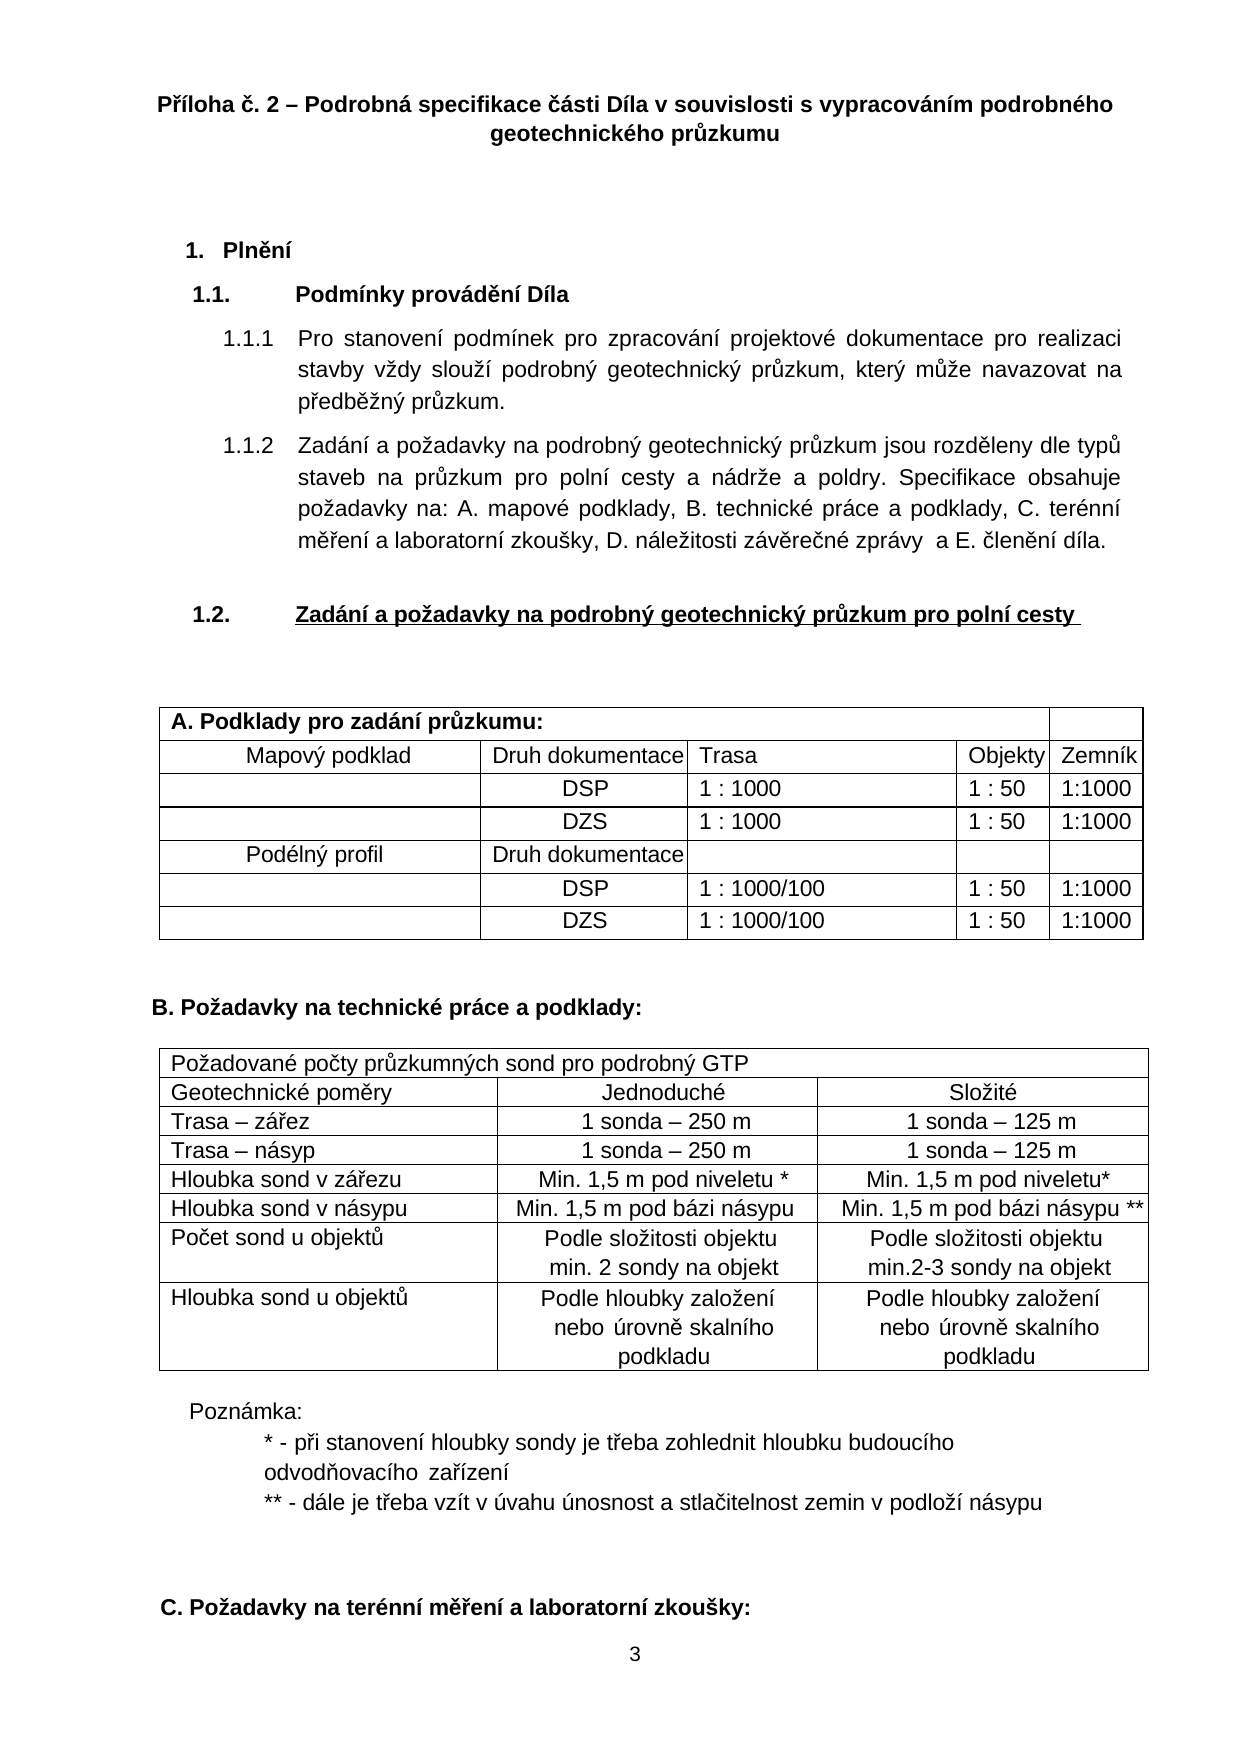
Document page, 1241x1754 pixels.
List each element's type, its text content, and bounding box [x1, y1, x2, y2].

text Poznámka: [189, 1398, 1122, 1425]
table_cell 1 : 1000 [688, 808, 956, 839]
table_cell DZS [481, 808, 687, 839]
table_header [1050, 708, 1142, 740]
table_cell 1 sonda – 250 m [498, 1107, 817, 1135]
table_cell Trasa – násyp [160, 1136, 497, 1164]
list Zadání a požadavky na podrobný geotechnický průzkum jsou rozděleny dle typů staveb na průzkum pro polní cesty a nádrže a poldry. Specifikace obsahuje požadavky na: A. mapové podklady, B. technické práce a podklady, C. terénní měření a laboratorní zkoušky, D. náležitosti závěrečné zprávy a E. členění díla. [223, 432, 1122, 553]
table_cell Min. 1,5 m pod niveletu * [498, 1165, 817, 1193]
table_cell Geotechnické poměry [160, 1078, 497, 1106]
table_cell Objekty [957, 741, 1049, 773]
table_cell Hloubka sond u objektů [160, 1283, 497, 1369]
list Pro stanovení podmínek pro zpracování projektové dokumentace pro realizaci stavby vždy slouží podrobný geotechnický průzkum, který může navazovat na předběžný průzkum. [223, 325, 1122, 414]
table_cell DSP [481, 774, 687, 806]
table_header Požadované počty průzkumných sond pro podrobný GTP [160, 1049, 1148, 1077]
table_header A. Podklady pro zadání průzkumu: [160, 708, 1049, 740]
table_cell 1 : 50 [957, 774, 1049, 806]
table_cell Podle složitosti objektu min. 2 sondy na objekt [498, 1223, 817, 1282]
table_cell 1 sonda – 250 m [498, 1136, 817, 1164]
table_cell Hloubka sond v násypu [160, 1194, 497, 1222]
table_cell 1 : 1000/100 [688, 874, 956, 906]
table_cell [1050, 841, 1142, 872]
table_cell 1:1000 [1050, 808, 1142, 839]
table_cell DZS [481, 907, 687, 939]
text ** - dále je třeba vzít v úvahu únosnost a stlačitelnost zemin v podloží násypu [264, 1489, 1122, 1515]
table_cell 1 : 1000/100 [688, 907, 956, 939]
table_cell [160, 808, 480, 839]
text B. Požadavky na technické práce a podklady: [151, 994, 1122, 1021]
subtitle Příloha č. 2 – Podrobná specifikace části Díla v souvislosti s vypracováním podrobného geotechnického průzkumu [148, 89, 1122, 147]
table_cell Trasa [688, 741, 956, 773]
table_cell DSP [481, 874, 687, 906]
table_cell Podle hloubky založení nebo úrovně skalního podkladu [818, 1283, 1148, 1369]
table_cell 1 : 1000 [688, 774, 956, 806]
table_cell Podélný profil [160, 841, 480, 872]
table_cell Jednoduché [498, 1078, 817, 1106]
table_cell 1 sonda – 125 m [818, 1136, 1148, 1164]
table_cell Min. 1,5 m pod bázi násypu ** [498, 1194, 817, 1222]
table_cell [160, 774, 480, 806]
table_cell Podle hloubky založení nebo úrovně skalního podkladu [498, 1283, 817, 1369]
table_cell 1 : 50 [957, 874, 1049, 906]
list Plnění [185, 237, 1122, 263]
table_cell Zemníky [1050, 741, 1142, 773]
table_cell Trasa – zářez [160, 1107, 497, 1135]
table_cell Hloubka sond v zářezu [160, 1165, 497, 1193]
table_cell 1:1000 [1050, 907, 1142, 939]
table_cell Složité [818, 1078, 1148, 1106]
table_cell 1 : 50 [957, 907, 1049, 939]
table_cell Mapový podklad [160, 741, 480, 773]
table_cell Min. 1,5 m pod bázi násypu ** [818, 1194, 1148, 1222]
table_cell Druh dokumentace [481, 841, 687, 872]
table_cell [688, 841, 956, 872]
table_cell Podle složitosti objektu min.2-3 sondy na objekt [818, 1223, 1148, 1282]
table_cell Počet sond u objektů [160, 1223, 497, 1282]
table_cell [957, 841, 1049, 872]
table_cell Druh dokumentace [481, 741, 687, 773]
table_cell 1 sonda – 125 m [818, 1107, 1148, 1135]
table_cell 1:1000 [1050, 874, 1142, 906]
table_cell [160, 907, 480, 939]
list Zadání a požadavky na podrobný geotechnický průzkum pro polní cesty [192, 601, 1122, 627]
table_cell 1:1000 [1050, 774, 1142, 806]
table_cell 1 : 50 [957, 808, 1049, 839]
text * - při stanovení hloubky sondy je třeba zohlednit hloubku budoucího odvodňovacího zařízení [264, 1429, 1063, 1485]
list Podmínky provádění Díla [192, 281, 1122, 307]
table_cell [160, 874, 480, 906]
text C. Požadavky na terénní měření a laboratorní zkoušky: [148, 1594, 1122, 1621]
table_cell Min. 1,5 m pod niveletu* [818, 1165, 1148, 1193]
